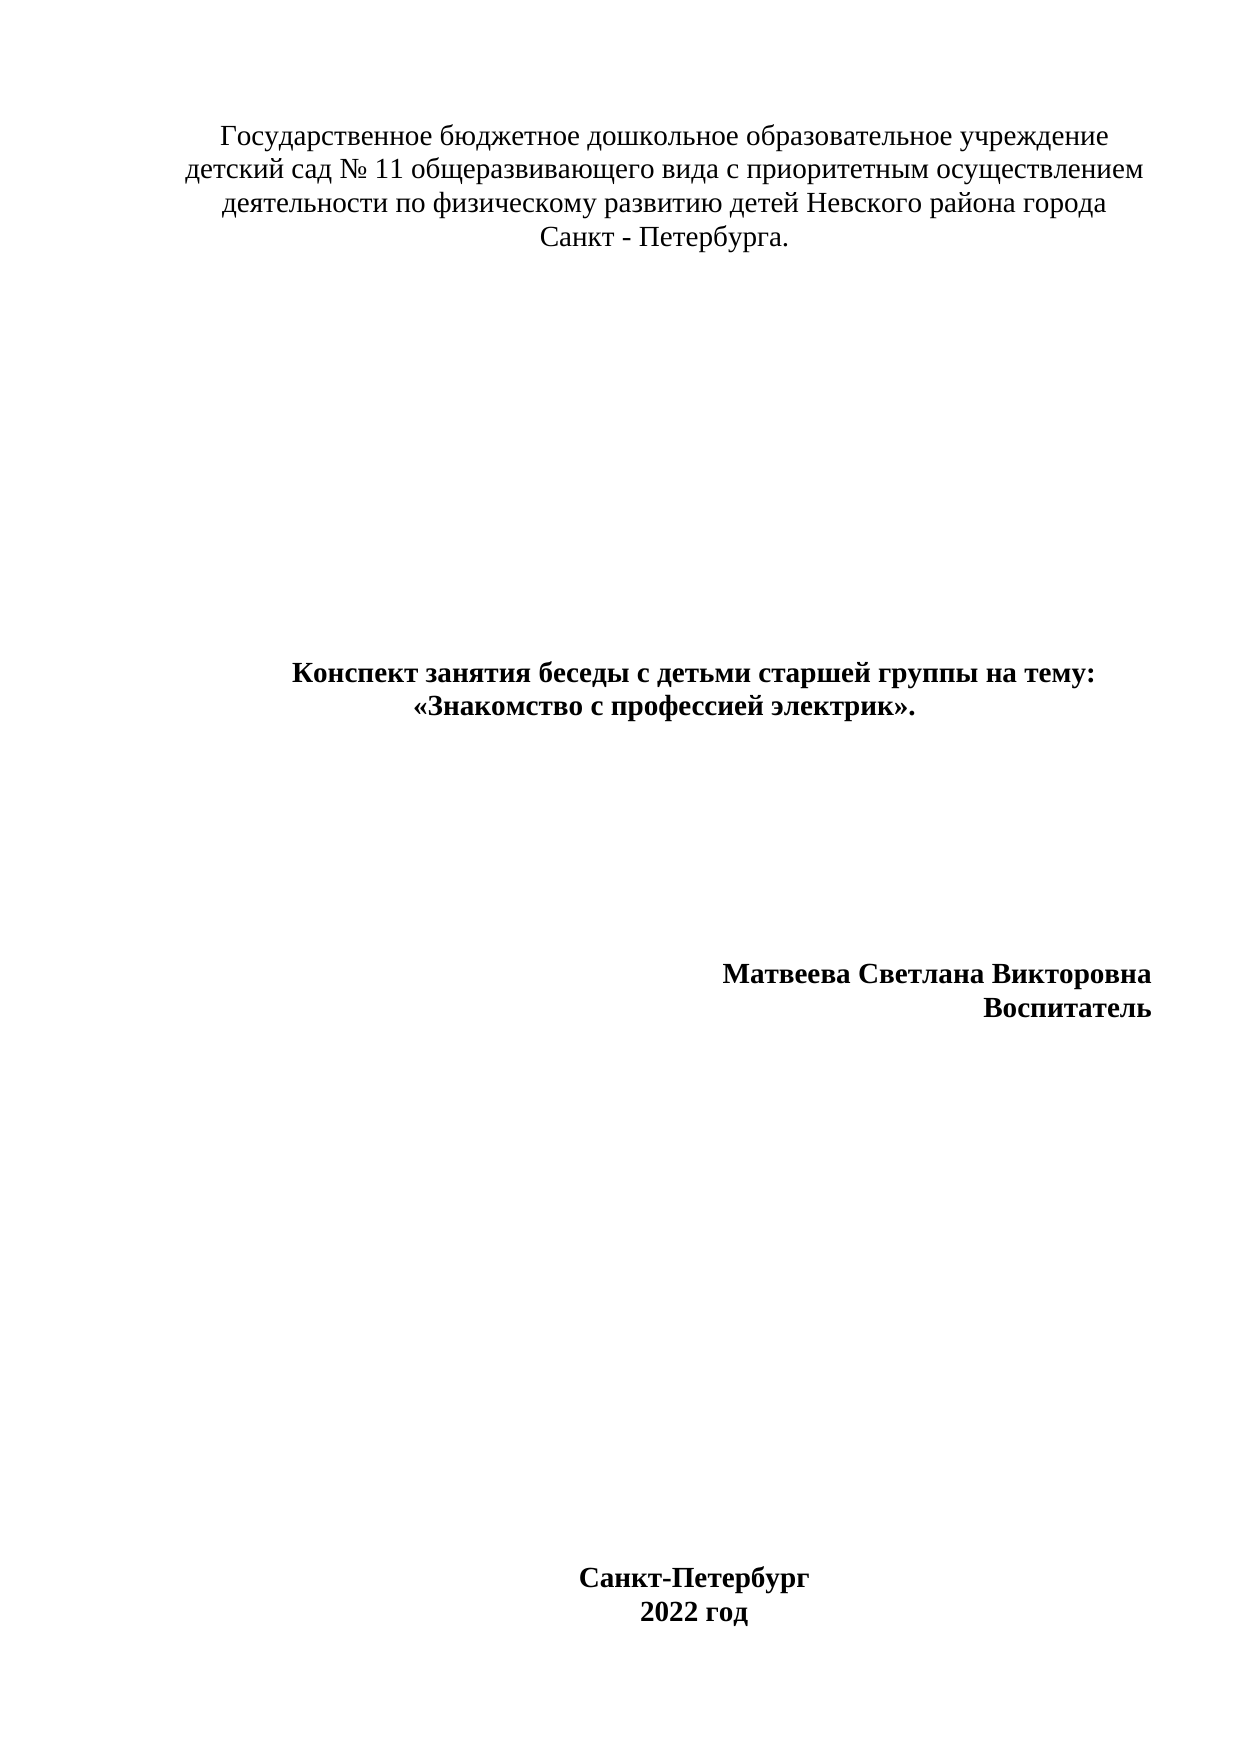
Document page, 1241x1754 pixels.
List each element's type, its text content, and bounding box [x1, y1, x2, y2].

text Санкт-Петербург [177, 1560, 1152, 1594]
text Санкт - Петербурга. [177, 219, 1152, 252]
text Конспект занятия беседы с детьми старшей группы на тему: «Знакомство с профессией электрик». [177, 655, 1152, 722]
text Матвеева Светлана Викторовна [177, 957, 1152, 990]
text 2022 год [177, 1594, 1152, 1627]
text Государственное бюджетное дошкольное образовательное учреждение детский сад № 11 общеразвивающего вида с приоритетным осуществлением деятельности по физическому развитию детей Невского района города [177, 118, 1152, 219]
text Воспитатель [177, 990, 1152, 1024]
